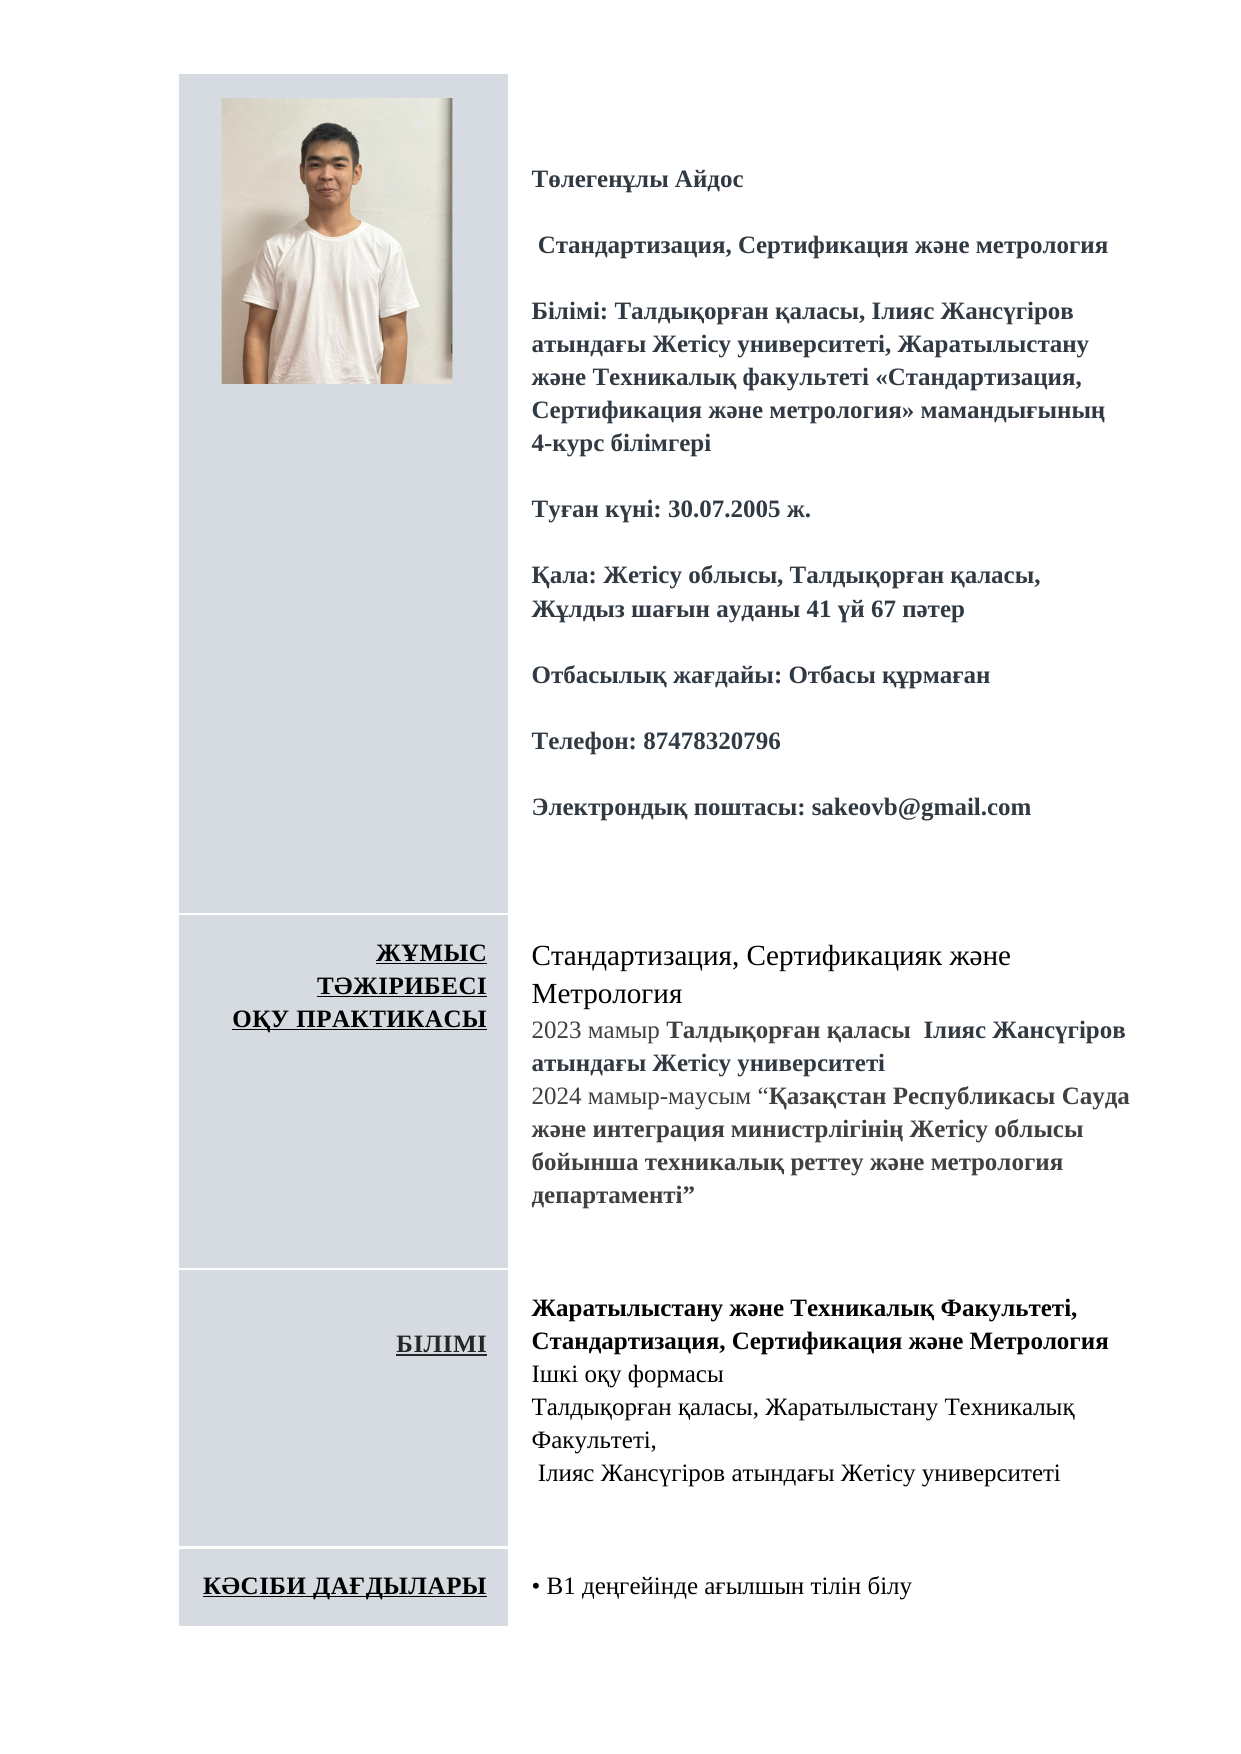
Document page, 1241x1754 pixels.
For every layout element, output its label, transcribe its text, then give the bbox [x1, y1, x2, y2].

table_cell ЖҰМЫС ТӘЖІРИБЕСІ ОҚУ ПРАКТИКАСЫ [179, 915, 508, 1268]
table_cell КӘСІБИ ДАҒДЫЛАРЫ [179, 1549, 508, 1626]
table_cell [510, 1549, 1152, 1626]
table_cell БІЛІМІ [179, 1270, 508, 1546]
table_cell Жаратылыстану және Техникалық Факультеті, Стандартизация, Сертификация және Метрология Ішкі оқу формасы Талдықорған қаласы, Жаратылыстану Техникалық Факультеті, Ілияс Жансүгіров атындағы Жетісу университеті [510, 1270, 1152, 1546]
table_header Төлегенұлы Айдос Стандартизация, Сертификация және метрология Білімі: Талдықорған қаласы, Ілияс Жансүгіров атындағы Жетісу университеті, Жаратылыстану және Техникалық факультеті «Стандартизация, Сертификация және метрология» мамандығының 4-курс білімгері Туған күні: 30.07.2005 ж. Қала: Жетісу облысы, Талдықорған қаласы, Жұлдыз шағын ауданы 41 үй 67 пәтер Отбасылық жағдайы: Отбасы құрмаған Телефон: 87478320796 Электрондық поштасы: sakeovb@gmail.com [510, 76, 1152, 913]
table_header [179, 74, 508, 913]
table_cell Стандартизация, Сертификацияк және Метрология 2023 мамыр Талдықорған қаласы Ілияс Жансүгіров атындағы Жетісу университеті 2024 мамыр-маусым “Қазақстан Республикасы Сауда және интеграция министрлігінің Жетісу облысы бойынша техникалық реттеу және метрология департаменті” [510, 915, 1152, 1268]
